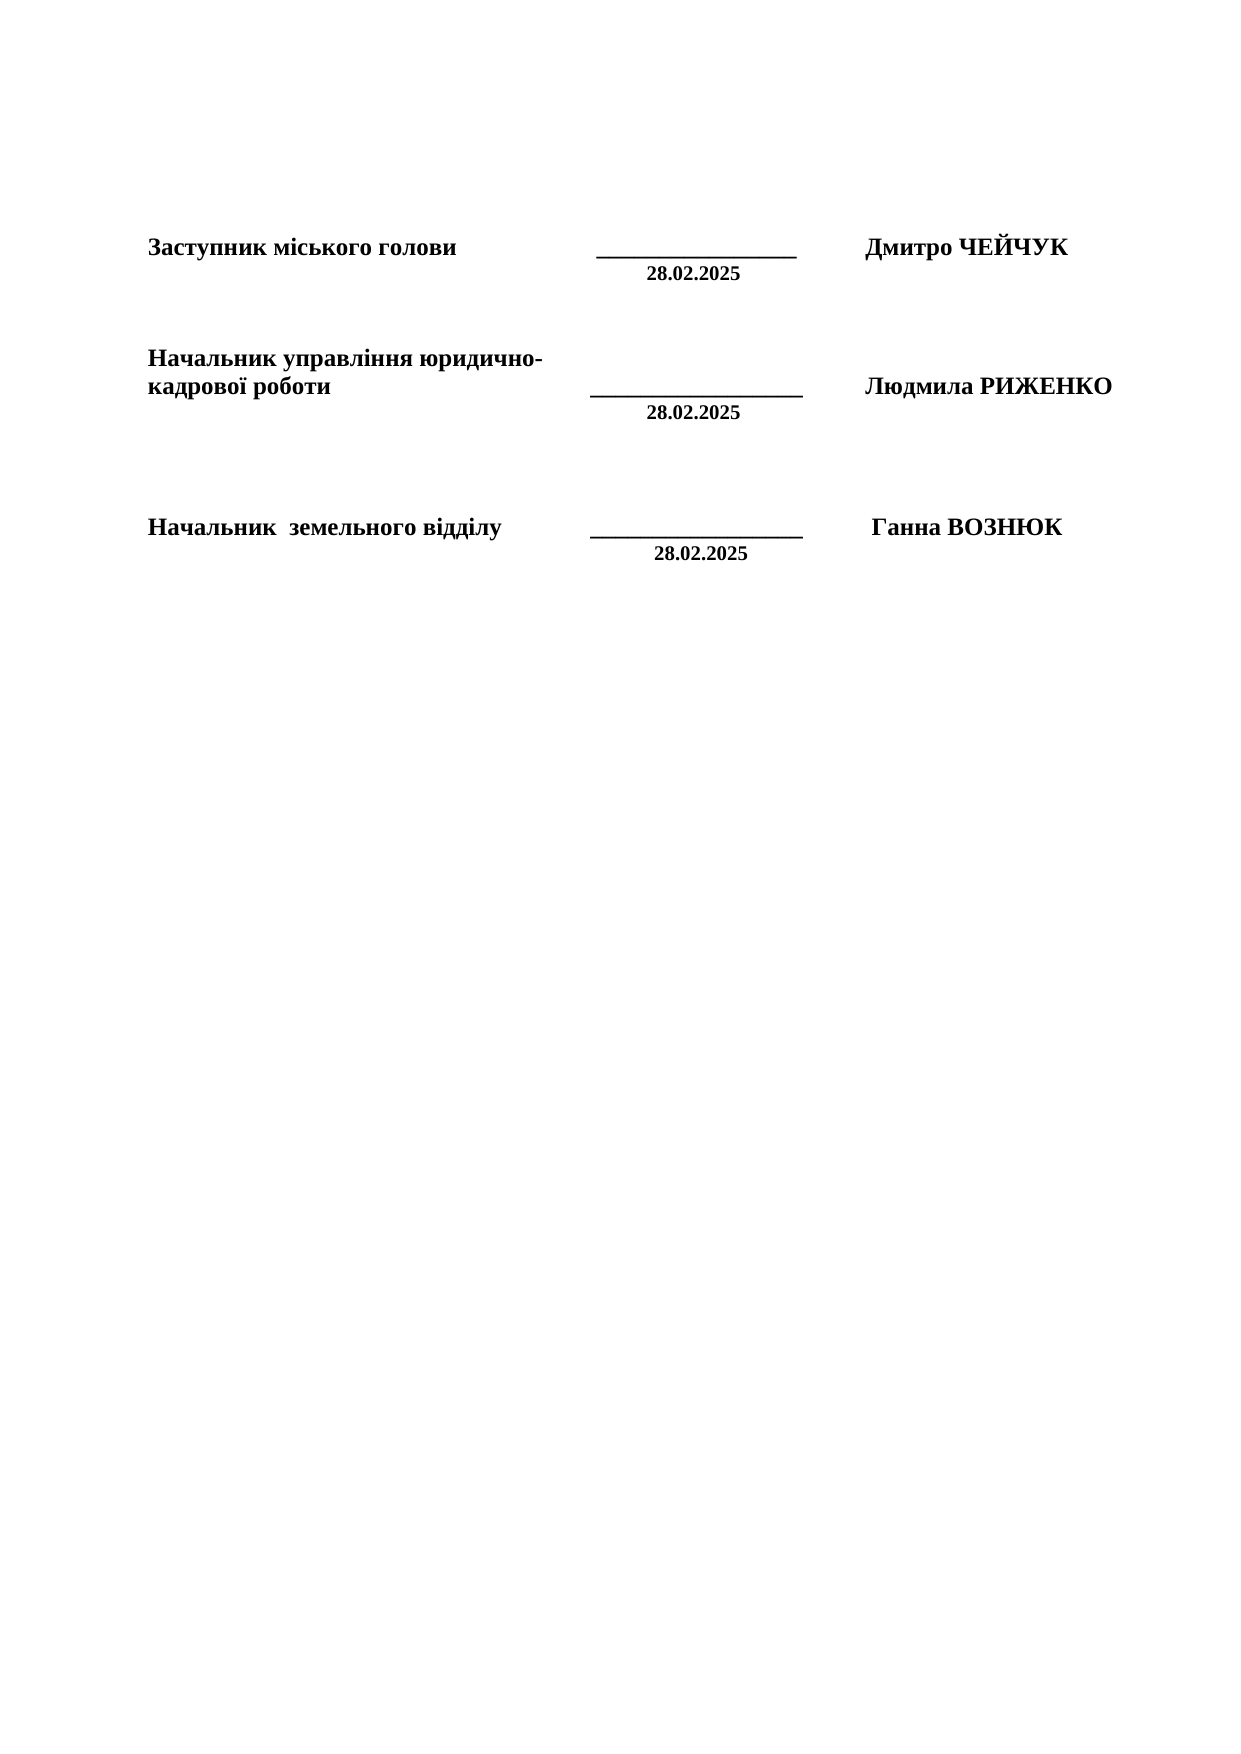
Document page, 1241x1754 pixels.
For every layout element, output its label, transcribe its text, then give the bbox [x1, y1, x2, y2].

text 28.02.2025 [148, 541, 1152, 565]
text 28.02.2025 [148, 400, 1152, 512]
text 28.02.2025 [148, 261, 1152, 285]
text Заступник міського голови ________________ Дмитро ЧЕЙЧУК [148, 232, 1152, 261]
text кадрової роботи _________________ Людмила РИЖЕНКО [148, 371, 1152, 400]
text Начальник земельного відділу _________________ Ганна ВОЗНЮК [148, 512, 1152, 541]
text Начальник управління юридично- [148, 314, 1152, 371]
